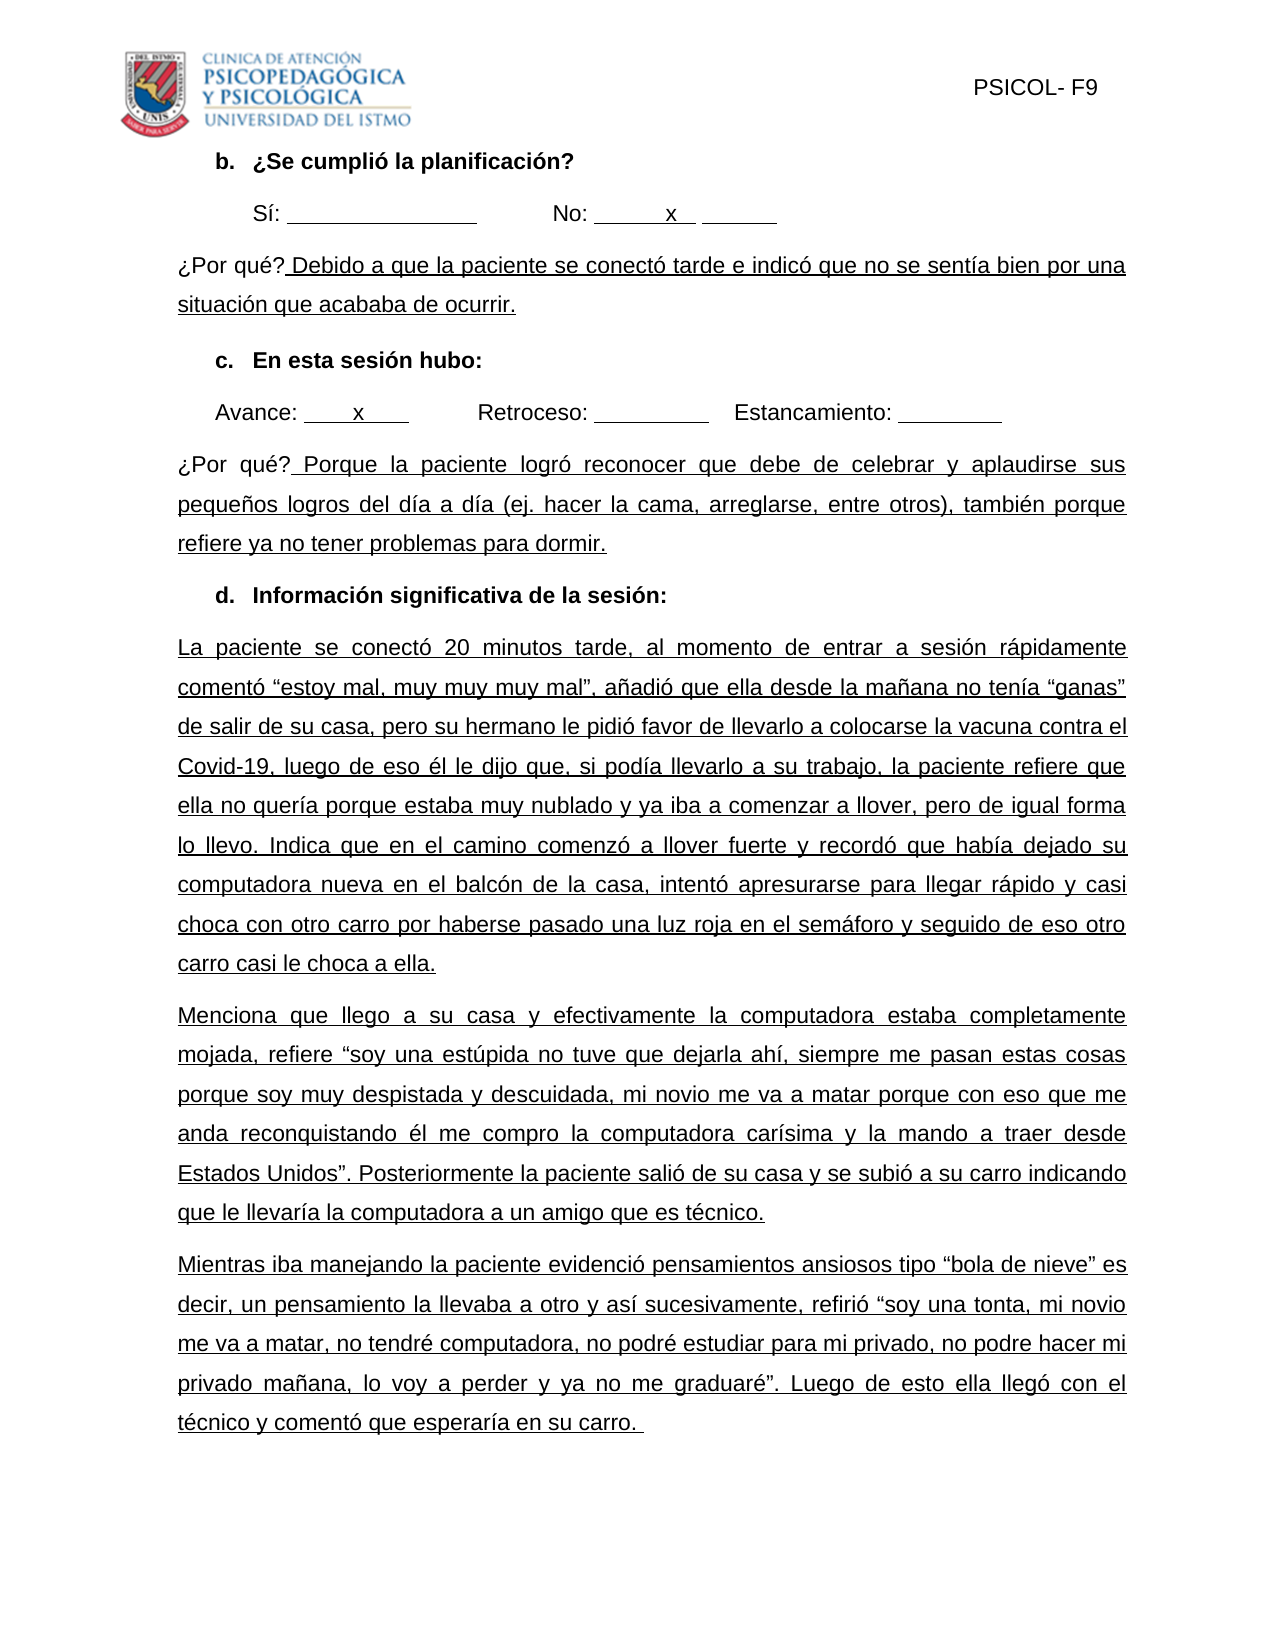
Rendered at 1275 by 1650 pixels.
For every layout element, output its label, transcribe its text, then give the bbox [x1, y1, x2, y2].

text Menciona que llego a su casa y efectivamente la computadora estaba completamente mojada, refiere “soy una estúpida no tuve que dejarla ahí, siempre me pasan estas cosas porque soy muy despistada y descuidada, mi novio me va a matar porque con eso que me anda reconquistando él me compro la computadora carísima y la mando a traer desde Estados Unidos”. Posteriormente la paciente salió de su casa y se subió a su carro indicando que le llevaría la computadora a un amigo que es técnico. [177, 1065, 1127, 1104]
text Sí: No: x [252, 200, 1127, 226]
text La paciente se conectó 20 minutos tarde, al momento de entrar a sesión rápidamente comentó “estoy mal, muy muy muy mal”, añadió que ella desde la mañana no tenía “ganas” de salir de su casa, pero su hermano le pidió favor de llevarlo a colocarse la vacuna contra el Covid-19, luego de eso él le dijo que, si podía llevarlo a su trabajo, la paciente refiere que ella no quería porque estaba muy nublado y ya iba a comenzar a llover, pero de igual forma lo llevo. Indica que en el camino comenzó a llover fuerte y recordó que había dejado su computadora nueva en el balcón de la casa, intentó apresurarse para llegar rápido y casi choca con otro carro por haberse pasado una luz roja en el semáforo y seguido de eso otro carro casi le choca a ella. [177, 737, 1127, 854]
picture [65, 20, 437, 148]
list En esta sesión hubo: [215, 347, 1127, 374]
list ¿Se cumplió la planificación? [215, 148, 1127, 174]
text Menciona que llego a su casa y efectivamente la computadora estaba completamente mojada, refiere “soy una estúpida no tuve que dejarla ahí, siempre me pasan estas cosas porque soy muy despistada y descuidada, mi novio me va a matar porque con eso que me anda reconquistando él me compro la computadora carísima y la mando a traer desde Estados Unidos”. Posteriormente la paciente salió de su casa y se subió a su carro indicando que le llevaría la computadora a un amigo que es técnico. [177, 1026, 1127, 1064]
text La paciente se conectó 20 minutos tarde, al momento de entrar a sesión rápidamente comentó “estoy mal, muy muy muy mal”, añadió que ella desde la mañana no tenía “ganas” de salir de su casa, pero su hermano le pidió favor de llevarlo a colocarse la vacuna contra el Covid-19, luego de eso él le dijo que, si podía llevarlo a su trabajo, la paciente refiere que ella no quería porque estaba muy nublado y ya iba a comenzar a llover, pero de igual forma lo llevo. Indica que en el camino comenzó a llover fuerte y recordó que había dejado su computadora nueva en el balcón de la casa, intentó apresurarse para llegar rápido y casi choca con otro carro por haberse pasado una luz roja en el semáforo y seguido de eso otro carro casi le choca a ella. [177, 658, 1127, 736]
text ¿Por qué? Porque la paciente logró reconocer que debe de celebrar y aplaudirse sus pequeños logros del día a día (ej. hacer la cama, arreglarse, entre otros), también porque refiere ya no tener problemas para dormir. [177, 451, 1127, 514]
text ¿Por qué? Porque la paciente logró reconocer que debe de celebrar y aplaudirse sus pequeños logros del día a día (ej. hacer la cama, arreglarse, entre otros), también porque refiere ya no tener problemas para dormir. [177, 515, 1127, 557]
text Mientras iba manejando la paciente evidenció pensamientos ansiosos tipo “bola de nieve” es decir, un pensamiento la llevaba a otro y así sucesivamente, refirió “soy una tonta, mi novio me va a matar, no tendré computadora, no podré estudiar para mi privado, no podre hacer mi privado mañana, lo voy a perder y ya no me graduaré”. Luego de esto ella llegó con el técnico y comentó que esperaría en su carro. [177, 1354, 1127, 1393]
text Menciona que llego a su casa y efectivamente la computadora estaba completamente mojada, refiere “soy una estúpida no tuve que dejarla ahí, siempre me pasan estas cosas porque soy muy despistada y descuidada, mi novio me va a matar porque con eso que me anda reconquistando él me compro la computadora carísima y la mando a traer desde Estados Unidos”. Posteriormente la paciente salió de su casa y se subió a su carro indicando que le llevaría la computadora a un amigo que es técnico. [177, 1144, 1127, 1183]
text Menciona que llego a su casa y efectivamente la computadora estaba completamente mojada, refiere “soy una estúpida no tuve que dejarla ahí, siempre me pasan estas cosas porque soy muy despistada y descuidada, mi novio me va a matar porque con eso que me anda reconquistando él me compro la computadora carísima y la mando a traer desde Estados Unidos”. Posteriormente la paciente salió de su casa y se subió a su carro indicando que le llevaría la computadora a un amigo que es técnico. [177, 1105, 1127, 1143]
text ¿Por qué? Debido a que la paciente se conectó tarde e indicó que no se sentía bien por una situación que acababa de ocurrir. [177, 252, 1127, 317]
list Información significativa de la sesión: [215, 582, 1127, 608]
text La paciente se conectó 20 minutos tarde, al momento de entrar a sesión rápidamente comentó “estoy mal, muy muy muy mal”, añadió que ella desde la mañana no tenía “ganas” de salir de su casa, pero su hermano le pidió favor de llevarlo a colocarse la vacuna contra el Covid-19, luego de eso él le dijo que, si podía llevarlo a su trabajo, la paciente refiere que ella no quería porque estaba muy nublado y ya iba a comenzar a llover, pero de igual forma lo llevo. Indica que en el camino comenzó a llover fuerte y recordó que había dejado su computadora nueva en el balcón de la casa, intentó apresurarse para llegar rápido y casi choca con otro carro por haberse pasado una luz roja en el semáforo y seguido de eso otro carro casi le choca a ella. [177, 895, 1127, 976]
text Avance: x Retroceso: Estancamiento: [215, 399, 1127, 426]
text Mientras iba manejando la paciente evidenció pensamientos ansiosos tipo “bola de nieve” es decir, un pensamiento la llevaba a otro y así sucesivamente, refirió “soy una tonta, mi novio me va a matar, no tendré computadora, no podré estudiar para mi privado, no podre hacer mi privado mañana, lo voy a perder y ya no me graduaré”. Luego de esto ella llegó con el técnico y comentó que esperaría en su carro. [177, 1315, 1127, 1353]
text Mientras iba manejando la paciente evidenció pensamientos ansiosos tipo “bola de nieve” es decir, un pensamiento la llevaba a otro y así sucesivamente, refirió “soy una tonta, mi novio me va a matar, no tendré computadora, no podré estudiar para mi privado, no podre hacer mi privado mañana, lo voy a perder y ya no me graduaré”. Luego de esto ella llegó con el técnico y comentó que esperaría en su carro. [177, 1394, 1127, 1436]
text Mientras iba manejando la paciente evidenció pensamientos ansiosos tipo “bola de nieve” es decir, un pensamiento la llevaba a otro y así sucesivamente, refirió “soy una tonta, mi novio me va a matar, no tendré computadora, no podré estudiar para mi privado, no podre hacer mi privado mañana, lo voy a perder y ya no me graduaré”. Luego de esto ella llegó con el técnico y comentó que esperaría en su carro. [177, 1275, 1127, 1314]
text Menciona que llego a su casa y efectivamente la computadora estaba completamente mojada, refiere “soy una estúpida no tuve que dejarla ahí, siempre me pasan estas cosas porque soy muy despistada y descuidada, mi novio me va a matar porque con eso que me anda reconquistando él me compro la computadora carísima y la mando a traer desde Estados Unidos”. Posteriormente la paciente salió de su casa y se subió a su carro indicando que le llevaría la computadora a un amigo que es técnico. [177, 1184, 1127, 1226]
